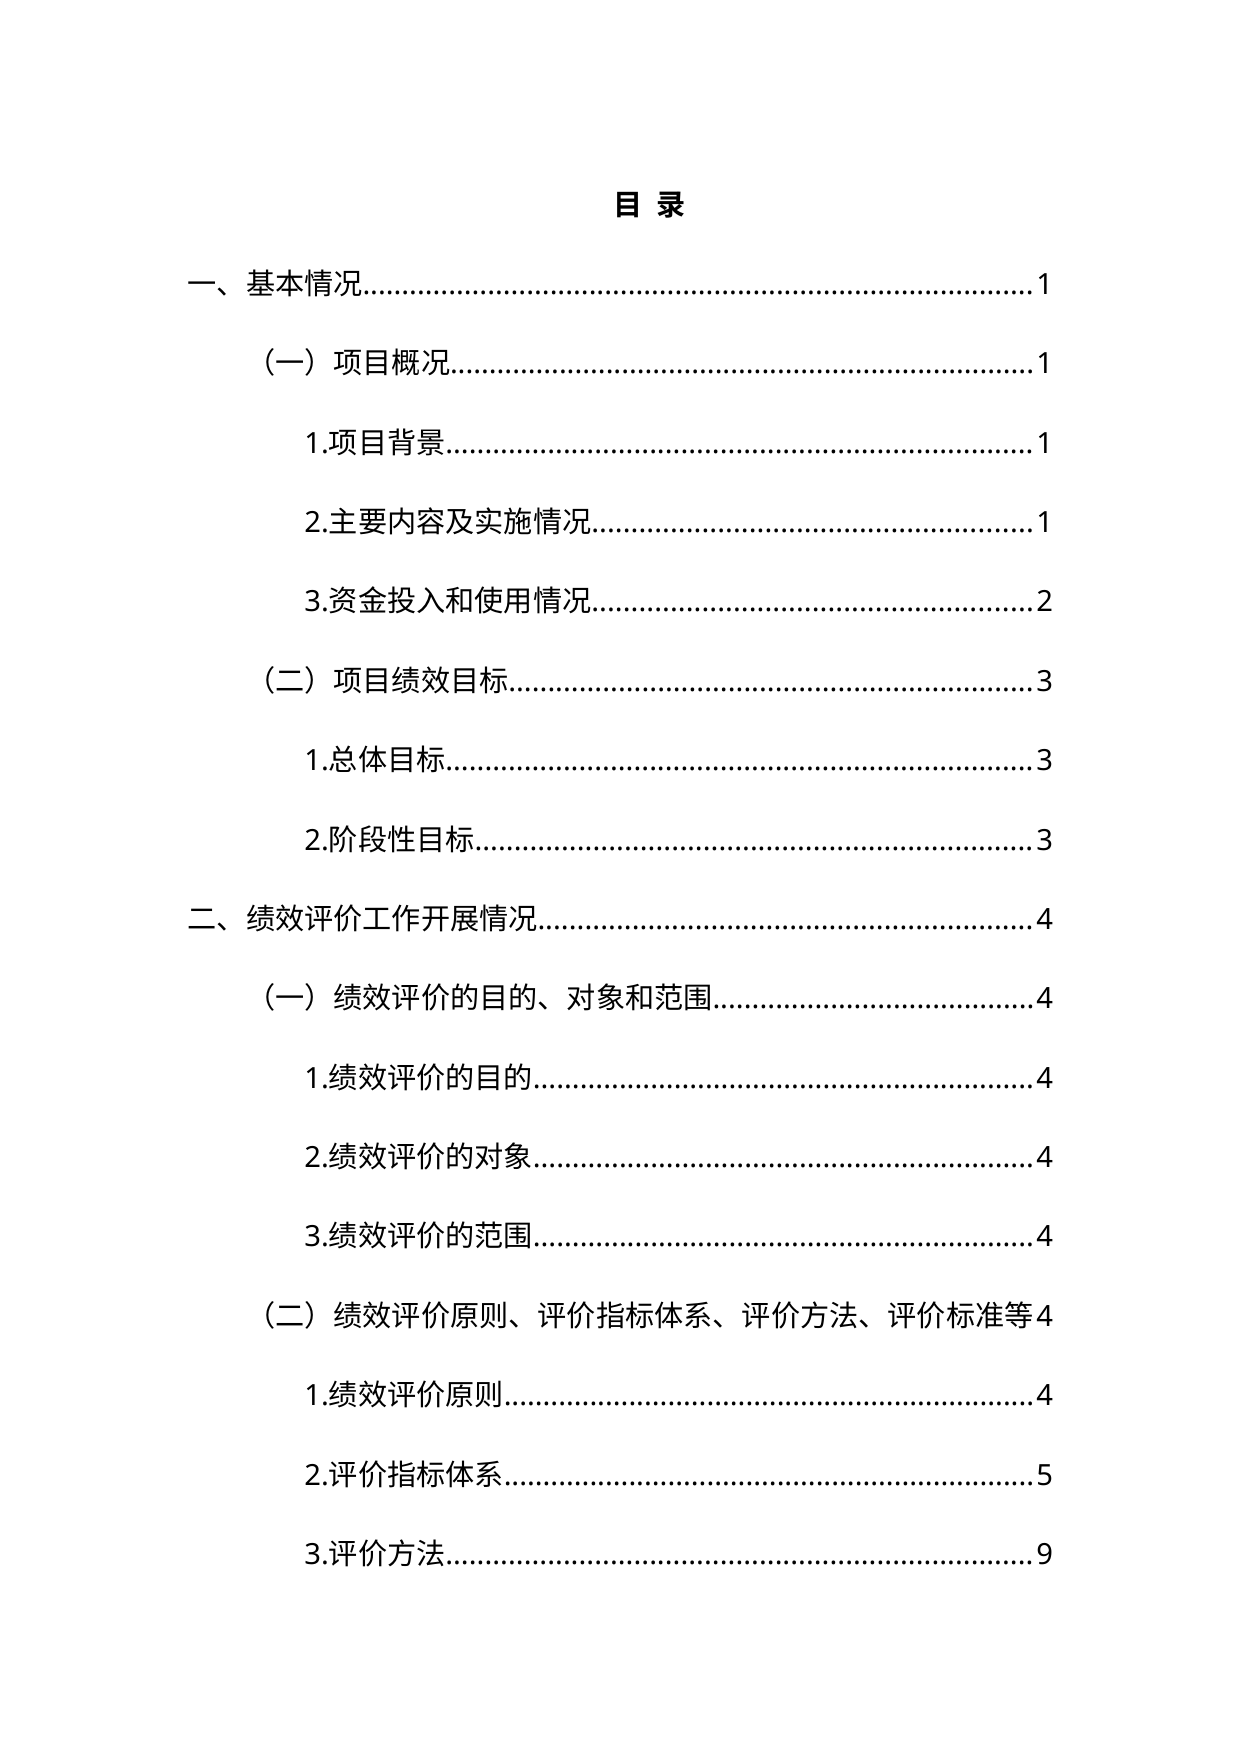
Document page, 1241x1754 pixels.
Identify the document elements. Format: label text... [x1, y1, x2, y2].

text 1.项目背景 1 [304, 401, 1053, 480]
text 1.总体目标 3 [304, 718, 1053, 798]
text 2.绩效评价的对象 4 [304, 1115, 1053, 1194]
text 二、绩效评价工作开展情况 4 [187, 877, 1053, 956]
text 2.阶段性目标 3 [304, 798, 1053, 877]
text 1.绩效评价原则 4 [304, 1353, 1053, 1433]
text 一、基本情况 1 [187, 242, 1053, 321]
text （一）项目概况 1 [246, 321, 1053, 401]
text 2.主要内容及实施情况 1 [304, 480, 1053, 559]
text （二）绩效评价原则、评价指标体系、评价方法、评价标准等 4 [246, 1274, 1053, 1353]
text 3.绩效评价的范围 4 [304, 1194, 1053, 1274]
text 3.评价方法 9 [304, 1512, 1053, 1591]
text （二）项目绩效目标 3 [246, 639, 1053, 718]
text 1.绩效评价的目的 4 [304, 1036, 1053, 1115]
text 目 录 [187, 163, 1053, 242]
text 2.评价指标体系 5 [304, 1433, 1053, 1512]
text （一）绩效评价的目的、对象和范围 4 [246, 956, 1053, 1036]
text 3.资金投入和使用情况 2 [304, 559, 1053, 639]
